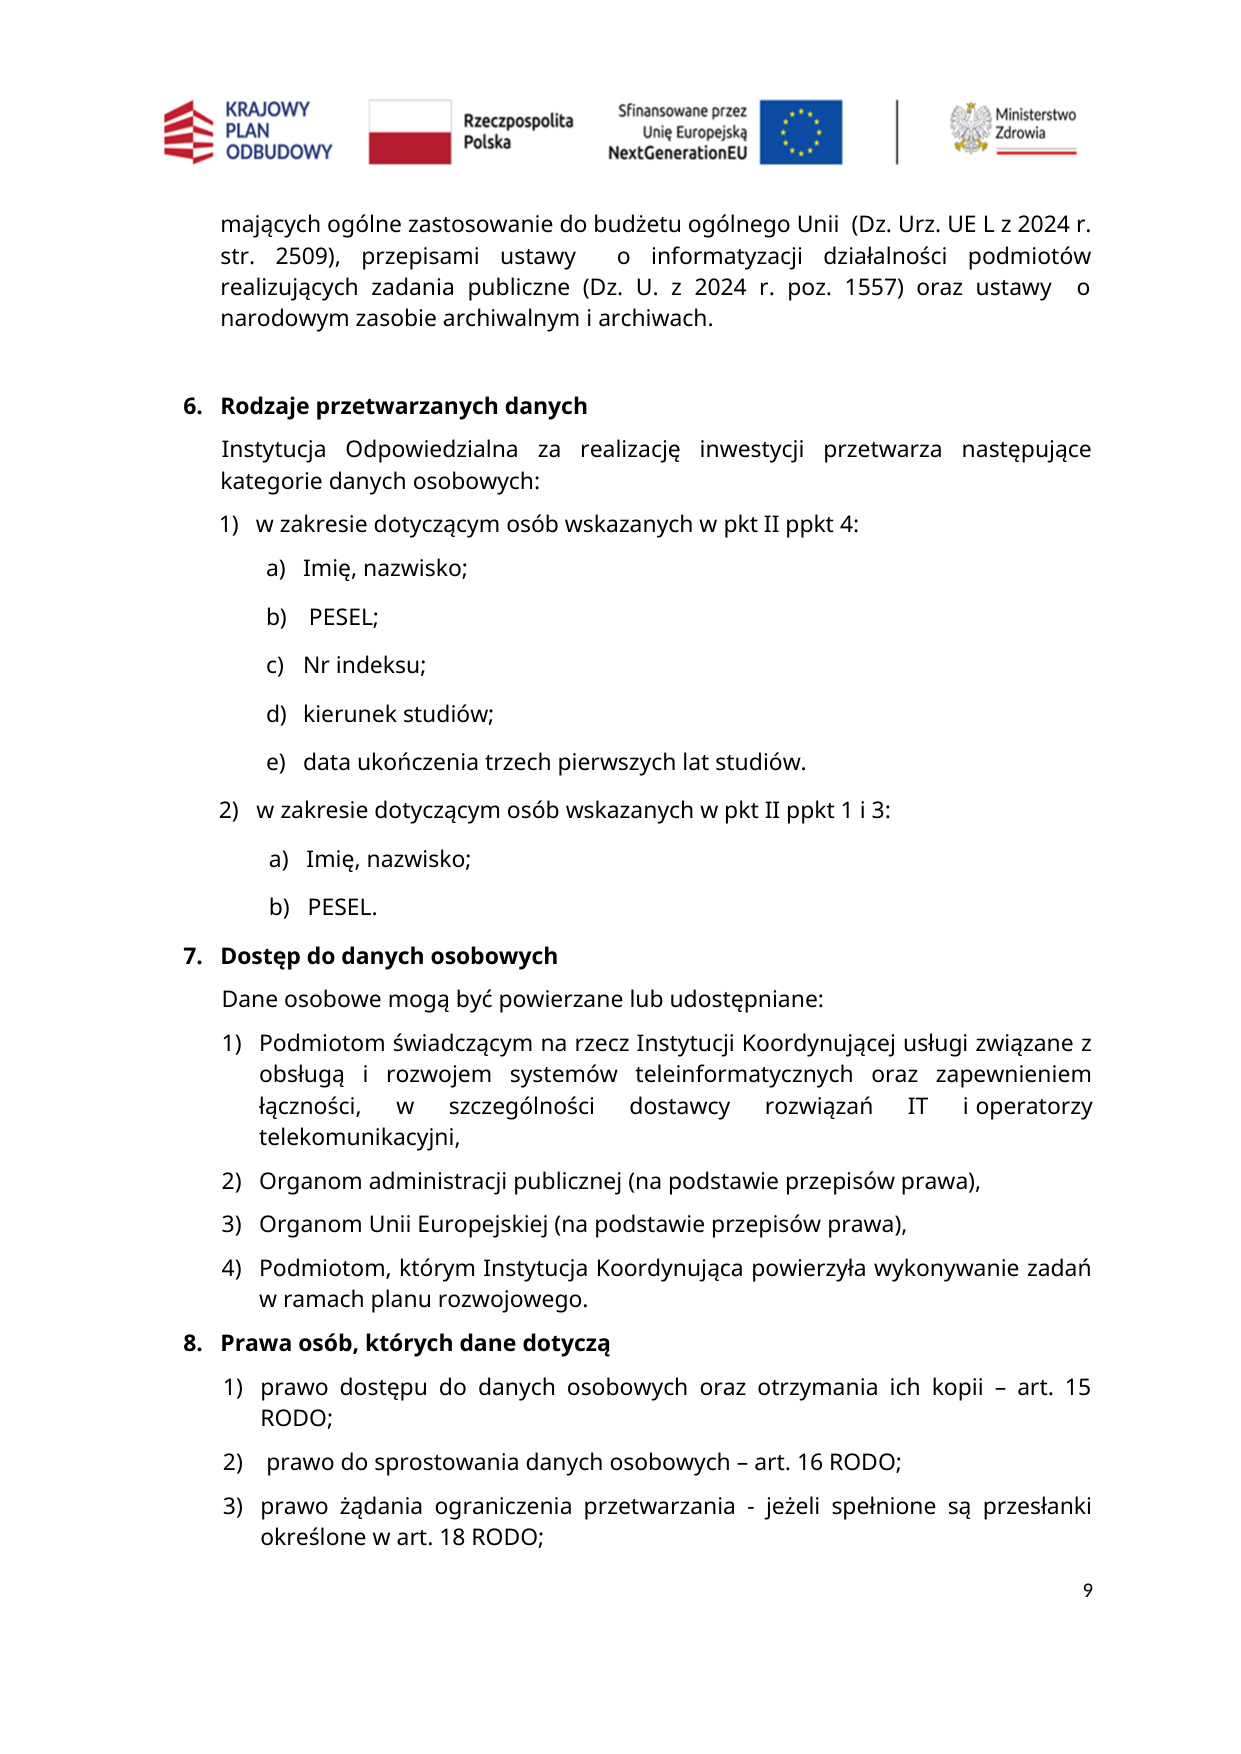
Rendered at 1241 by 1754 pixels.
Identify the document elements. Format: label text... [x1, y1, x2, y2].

list Organom administracji publicznej (na podstawie przepisów prawa), [221, 1165, 1093, 1196]
list Organom Unii Europejskiej (na podstawie przepisów prawa), [221, 1208, 1093, 1240]
list data ukończenia trzech pierwszych lat studiów. [266, 746, 1093, 777]
text 2) w zakresie dotyczącym osób wskazanych w pkt II ppkt 1 i 3: [218, 794, 1093, 826]
list kierunek studiów; [266, 697, 1093, 729]
text a) Imię, nazwisko; [195, 843, 1093, 874]
list prawo dostępu do danych osobowych oraz otrzymania ich kopii – art. 15 RODO; [223, 1371, 1093, 1433]
list Nr indeksu; [266, 649, 1093, 680]
list Podmiotom, którym Instytucja Koordynująca powierzyła wykonywanie zadań w ramach planu rozwojowego. [221, 1252, 1093, 1315]
text Instytucja Odpowiedzialna za realizację inwestycji przetwarza następujące kategorie danych osobowych: [220, 433, 1093, 496]
picture [147, 73, 1096, 184]
text b) PESEL. [195, 891, 1093, 922]
list w zakresie dotyczącym osób wskazanych w pkt II ppkt 4: [218, 508, 1093, 540]
list Prawa osób, których dane dotyczą [183, 1327, 1093, 1358]
list Rodzaje przetwarzanych danych [183, 390, 1093, 421]
text Dane osobowe mogą być powierzane lub udostępniane: [148, 983, 1093, 1015]
list prawo do sprostowania danych osobowych – art. 16 RODO; [223, 1446, 1093, 1477]
list PESEL; [266, 601, 1093, 632]
list Dostęp do danych osobowych [183, 940, 1093, 971]
list Imię, nazwisko; [266, 552, 1093, 583]
list Podmiotom świadczącym na rzecz Instytucji Koordynującej usługi związane z obsługą i rozwojem systemów teleinformatycznych oraz zapewnieniem łączności, w szczególności dostawcy rozwiązań IT i operatorzy telekomunikacyjni, [221, 1027, 1093, 1152]
list prawo żądania ograniczenia przetwarzania - jeżeli spełnione są przesłanki określone w art. 18 RODO; [223, 1490, 1093, 1552]
